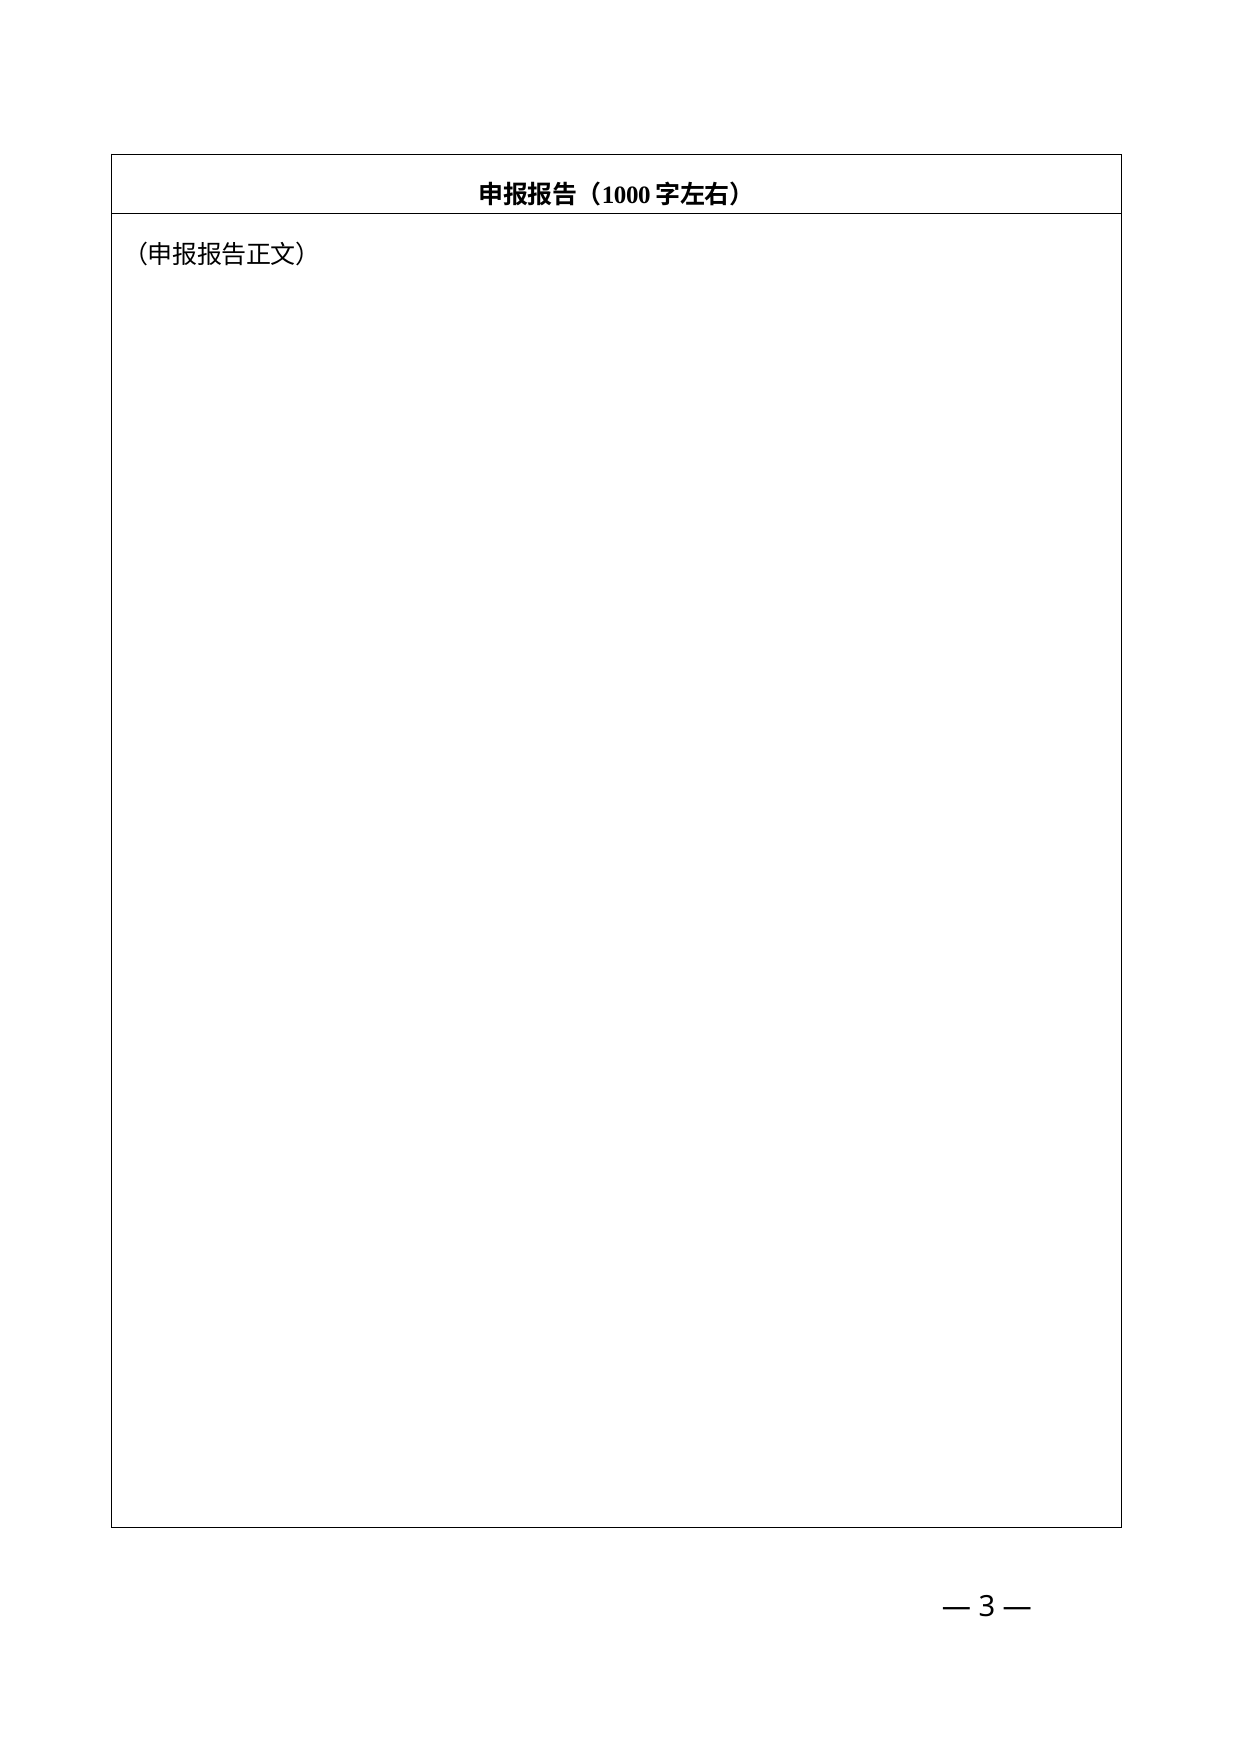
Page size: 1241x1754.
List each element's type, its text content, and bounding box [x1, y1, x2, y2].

table_header 申报报告（1000字左右） [112, 155, 1121, 213]
table_cell （申报报告正文） [112, 214, 1121, 1527]
